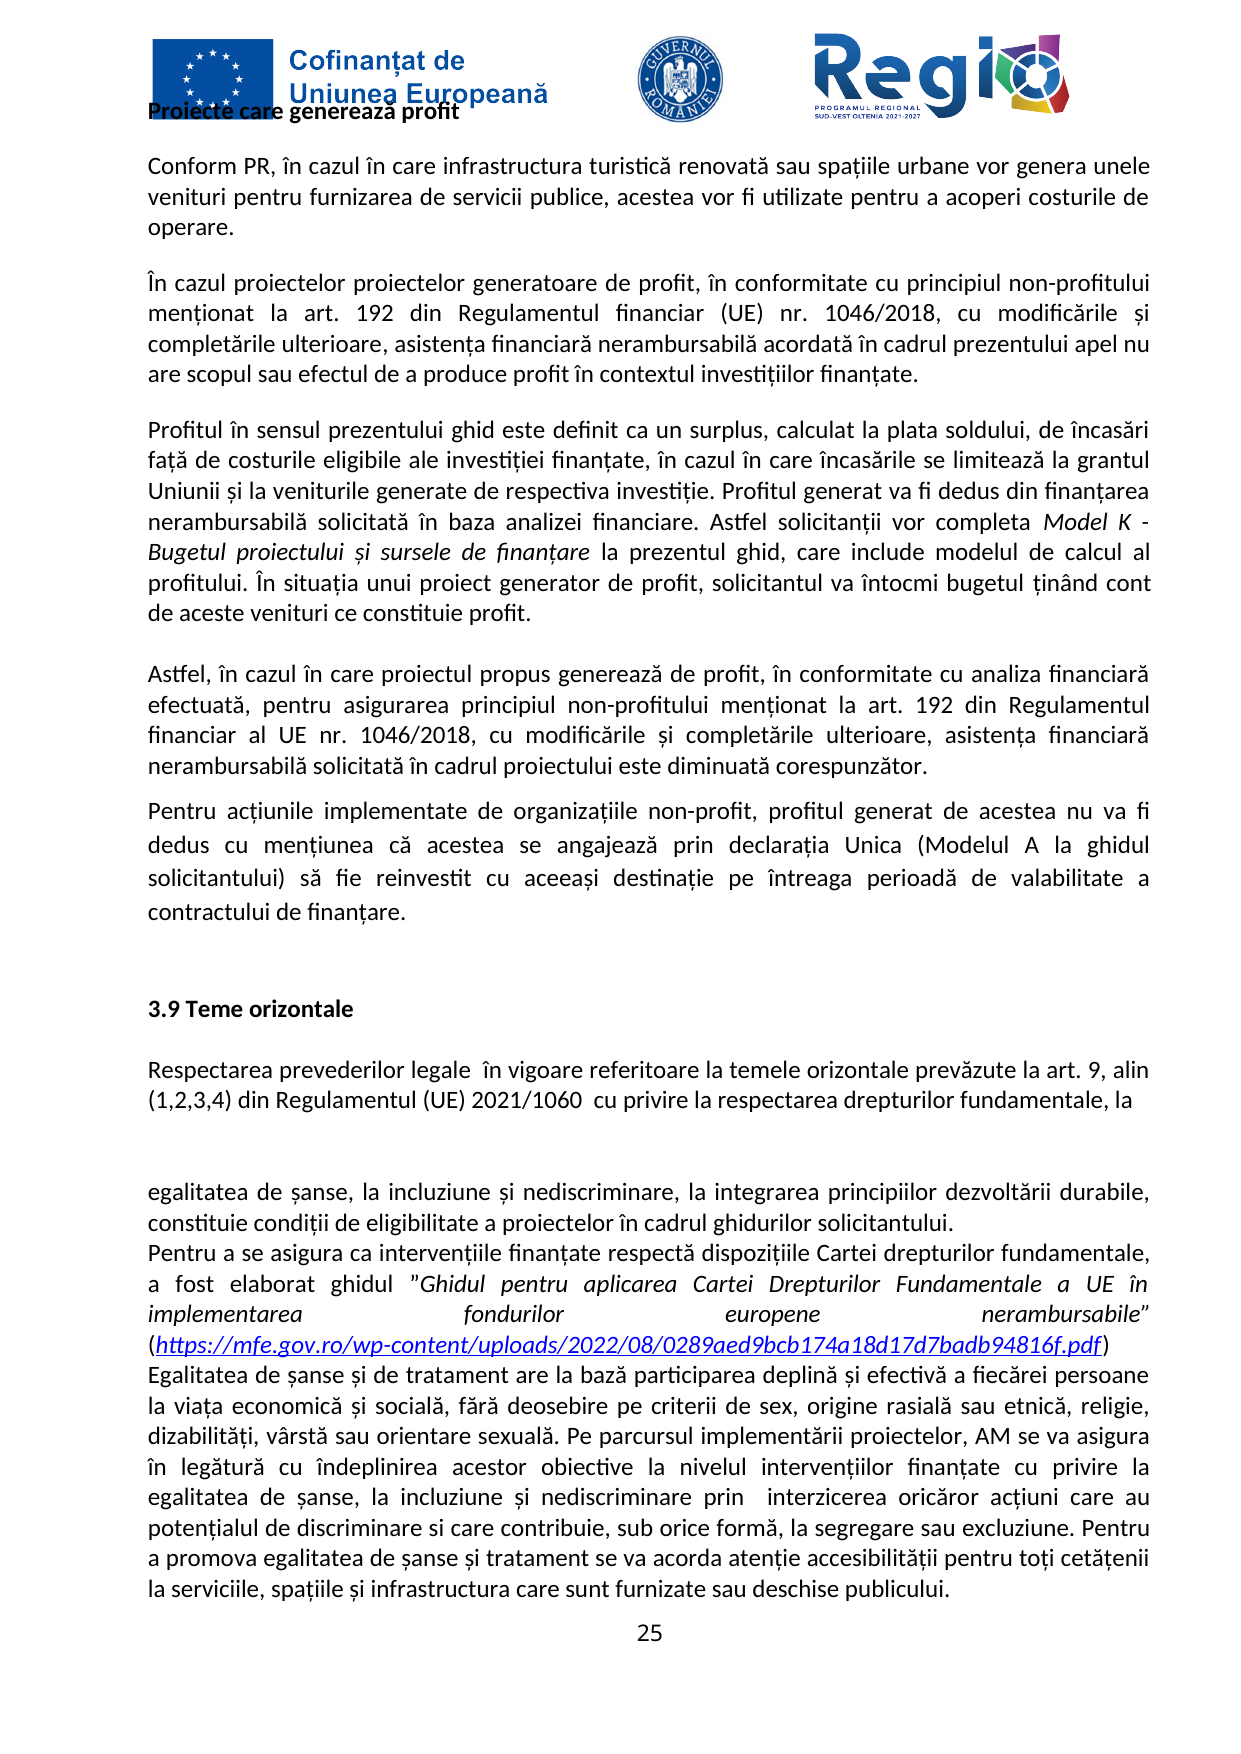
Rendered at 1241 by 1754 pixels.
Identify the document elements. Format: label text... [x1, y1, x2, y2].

subtitle 3.9 Teme orizontale [148, 993, 1152, 1024]
picture [147, 34, 550, 123]
text Conform PR, în cazul în care infrastructura turistică renovată sau spațiile urbane vor genera unele venituri pentru furnizarea de servicii publice, acestea vor fi utilizate pentru a acoperi costurile de operare. [148, 151, 1152, 242]
text Egalitatea de șanse și de tratament are la bază participarea deplină și efectivă a fiecărei persoane la viața economică și socială, fără deosebire pe criterii de sex, origine rasială sau etnică, religie, dizabilități, vârstă sau orientare sexuală. Pe parcursul implementării proiectelor, AM se va asigura în legătură cu îndeplinirea acestor obiective la nivelul intervențiilor finanțate cu privire la egalitatea de șanse, la incluziune și nediscriminare prin interzicerea oricăror acțiuni care au potențialul de discriminare si care contribuie, sub orice formă, la segregare sau excluziune. Pentru a promova egalitatea de șanse și tratament se va acorda atenție accesibilității pentru toți cetățenii la serviciile, spațiile și infrastructura care sunt furnizate sau deschise publicului. [148, 1359, 1152, 1603]
text Pentru a se asigura ca intervențiile finanțate respectă dispozițiile Cartei drepturilor fundamentale, a fost elaborat ghidul ”Ghidul pentru aplicarea Cartei Drepturilor Fundamentale a UE în implementarea fondurilor europene nerambursabile” (https://mfe.gov.ro/wp-content/uploads/2022/08/0289aed9bcb174a18d17d7badb94816f.pdf) [148, 1237, 1152, 1359]
text egalitatea de șanse, la incluziune și nediscriminare, la integrarea principiilor dezvoltării durabile, constituie condiții de eligibilitate a proiectelor în cadrul ghidurilor solicitantului. [148, 1176, 1152, 1237]
text Astfel, în cazul în care proiectul propus generează de profit, în conformitate cu analiza financiară efectuată, pentru asigurarea principiul non-profitului menționat la art. 192 din Regulamentul financiar al UE nr. 1046/2018, cu modificările și completările ulterioare, asistența financiară nerambursabilă solicitată în cadrul proiectului este diminuată corespunzător. [148, 658, 1152, 780]
text În cazul proiectelor proiectelor generatoare de profit, în conformitate cu principiul non-profitului menționat la art. 192 din Regulamentul financiar (UE) nr. 1046/2018, cu modificările și completările ulterioare, asistența financiară nerambursabilă acordată în cadrul prezentului apel nu are scopul sau efectul de a produce profit în contextul investițiilor finanțate. [148, 267, 1152, 389]
text Profitul în sensul prezentului ghid este definit ca un surplus, calculat la plata soldului, de încasări față de costurile eligibile ale investiției finanțate, în cazul în care încasările se limitează la grantul Uniunii și la veniturile generate de respectiva investiție. Profitul generat va fi dedus din finanțarea nerambursabilă solicitată în baza analizei financiare. Astfel solicitanții vor completa Model K - Bugetul proiectului și sursele de finanţare la prezentul ghid, care include modelul de calcul al profitului. În situaţia unui proiect generator de profit, solicitantul va întocmi bugetul ţinând cont de aceste venituri ce constituie profit. [148, 414, 1152, 628]
text Respectarea prevederilor legale în vigoare referitoare la temele orizontale prevăzute la art. 9, alin (1,2,3,4) din Regulamentul (UE) 2021/1060 cu privire la respectarea drepturilor fundamentale, la [148, 1054, 1152, 1115]
text Proiecte care generează profit [148, 95, 1152, 126]
picture [812, 32, 1071, 95]
picture [633, 34, 728, 95]
text Pentru acțiunile implementate de organizațiile non-profit, profitul generat de acestea nu va fi dedus cu mențiunea că acestea se angajează prin declarația Unica (Modelul A la ghidul solicitantului) să fie reinvestit cu aceeași destinație pe întreaga perioadă de valabilitate a contractului de finanțare. [148, 795, 1152, 927]
